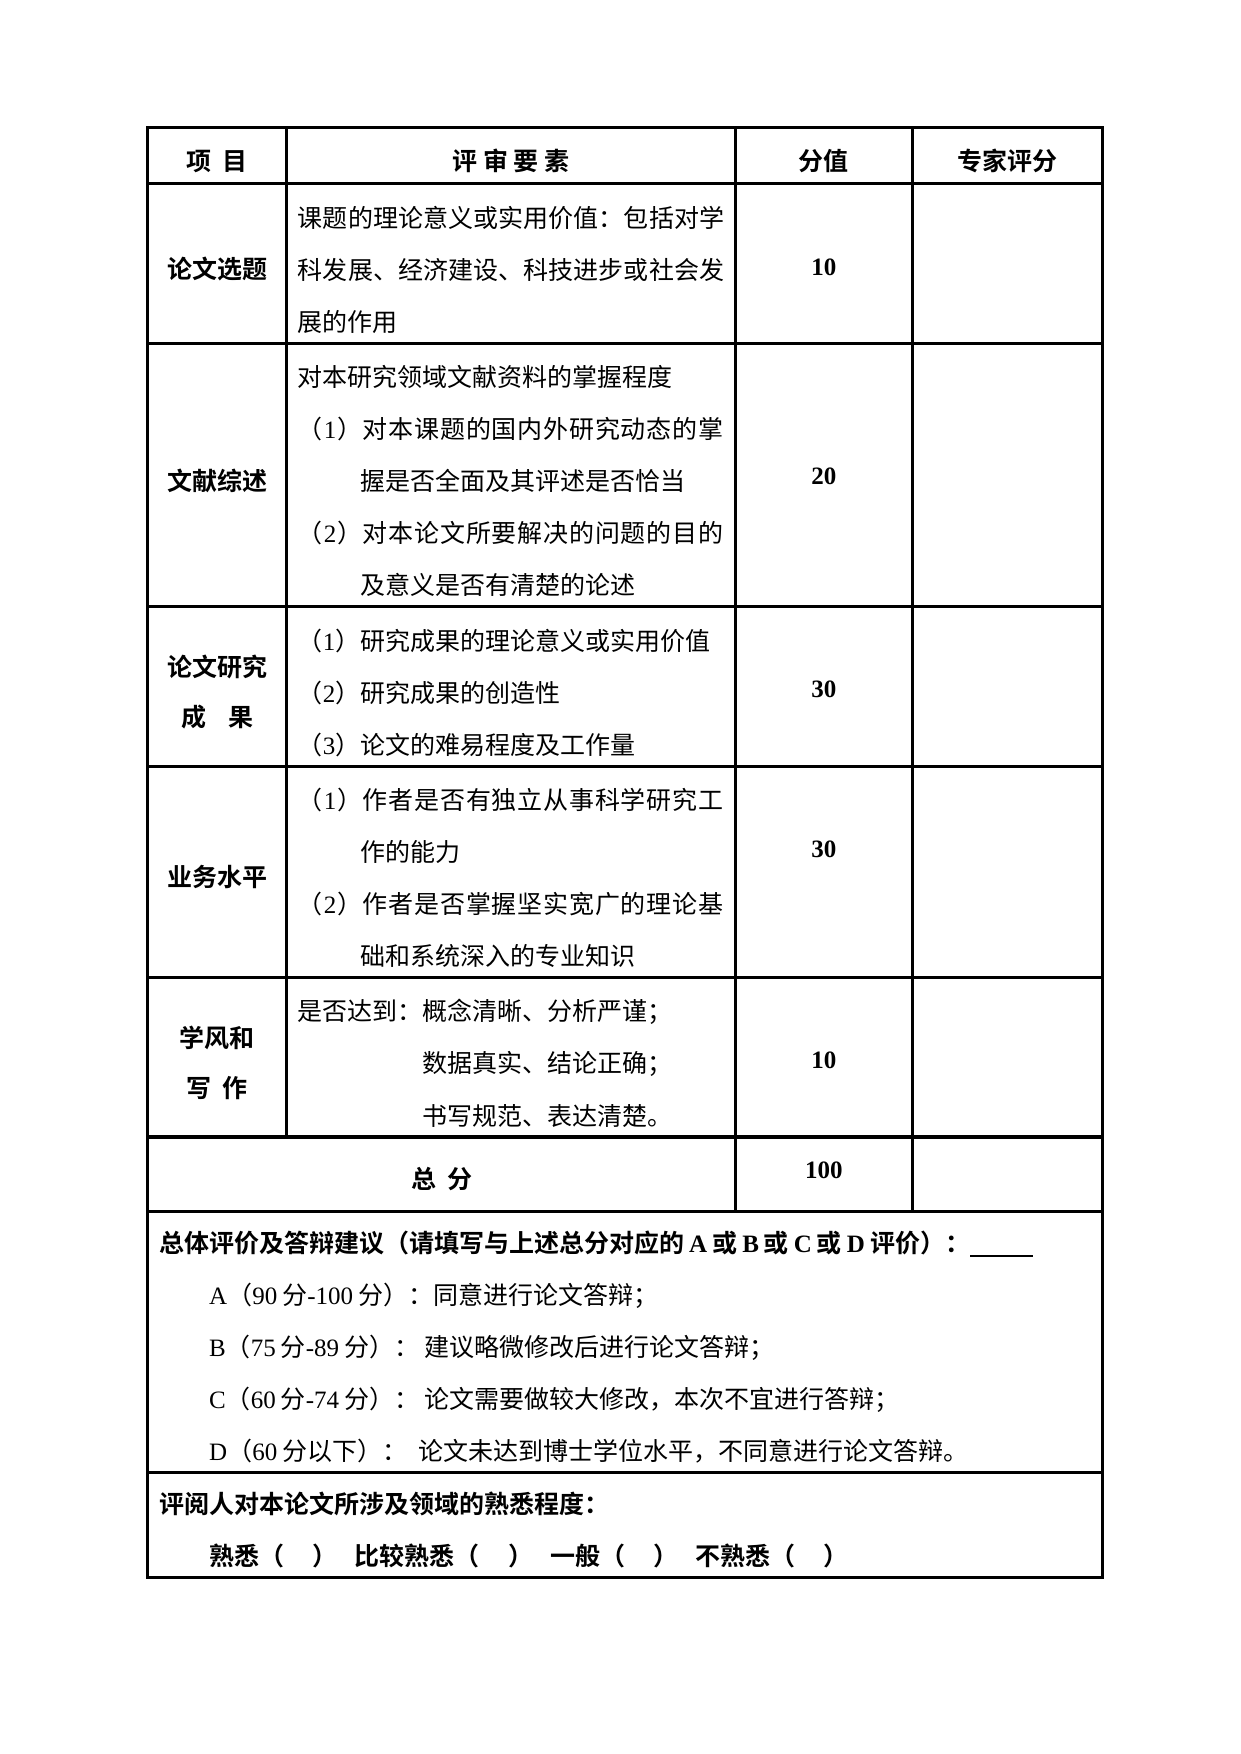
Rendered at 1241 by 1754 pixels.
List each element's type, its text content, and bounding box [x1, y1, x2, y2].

table_cell 总体评价及答辩建议（请填写与上述总分对应的A或B或C或D评价）： A（90分-100分）：同意进行论文答辩； B（75分-89分）： 建议略微修改后进行论文答辩； C（60分-74分）： 论文需要做较大修改，本次不宜进行答辩； D（60分以下）： 论文未达到博士学位水平，不同意进行论文答辩。 [149, 1213, 1101, 1471]
table_cell （1）作者是否有独立从事科学研究工作的能力 （2）作者是否掌握坚实宽广的理论基础和系统深入的专业知识 [288, 768, 734, 976]
table_header 评 审 要 素 [288, 129, 734, 182]
table_cell 30 [737, 768, 911, 976]
table_cell 10 [737, 185, 911, 342]
table_cell [914, 345, 1101, 605]
table_cell [914, 1139, 1101, 1210]
table_cell 学风和 写 作 [149, 979, 285, 1135]
table_cell 评阅人对本论文所涉及领域的熟悉程度： 熟悉（ ） 比较熟悉（ ） 一般（ ） 不熟悉（ ） [149, 1474, 1101, 1576]
table_cell [914, 979, 1101, 1135]
table_cell 10 [737, 979, 911, 1135]
table_cell [914, 768, 1101, 976]
table_header 分值 [737, 129, 911, 182]
table_header 项 目 [149, 129, 285, 182]
table_cell 100 [737, 1139, 911, 1210]
table_cell 对本研究领域文献资料的掌握程度 （1）对本课题的国内外研究动态的掌握是否全面及其评述是否恰当 （2）对本论文所要解决的问题的目的及意义是否有清楚的论述 [288, 345, 734, 605]
table_cell 总 分 [149, 1139, 734, 1210]
table_cell 是否达到：概念清晰、分析严谨； 数据真实、结论正确； 书写规范、表达清楚。 [288, 979, 734, 1135]
table_header 专家评分 [914, 129, 1101, 182]
table_cell （1）研究成果的理论意义或实用价值 （2）研究成果的创造性 （3）论文的难易程度及工作量 [288, 608, 734, 764]
table_cell 30 [737, 608, 911, 764]
table_cell 业务水平 [149, 768, 285, 976]
table_cell [914, 185, 1101, 342]
table_cell 课题的理论意义或实用价值：包括对学科发展、经济建设、科技进步或社会发展的作用 [288, 185, 734, 342]
table_cell 20 [737, 345, 911, 605]
table_cell [914, 608, 1101, 764]
table_cell 论文研究 成 果 [149, 608, 285, 764]
table_cell 论文选题 [149, 185, 285, 342]
table_cell 文献综述 [149, 345, 285, 605]
